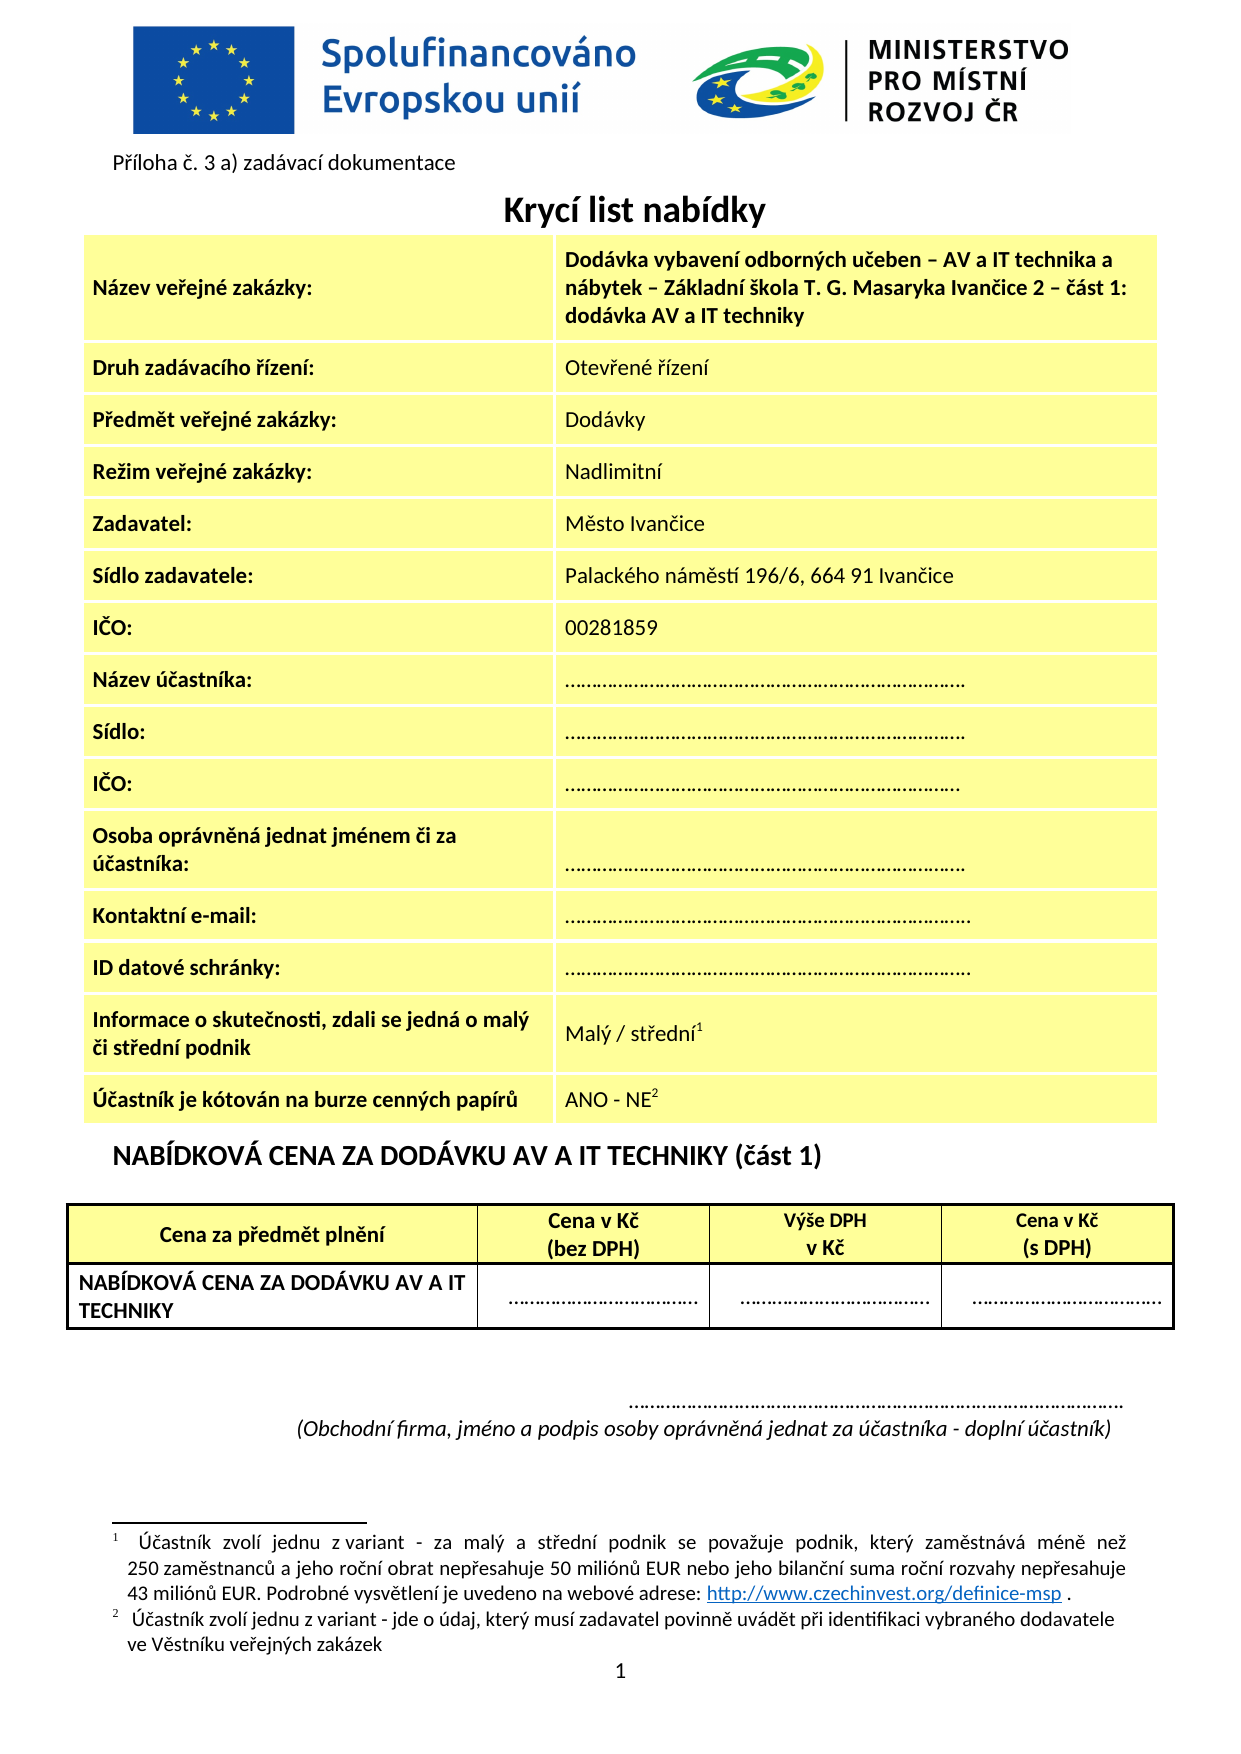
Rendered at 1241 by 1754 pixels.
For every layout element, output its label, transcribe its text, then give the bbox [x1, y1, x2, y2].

table_cell Sídlo: [84, 707, 553, 756]
table_cell ……………………………… [478, 1265, 709, 1327]
table_cell ……………………………… [710, 1265, 941, 1327]
table_cell Palackého náměstí 196/6, 664 91 Ivančice [556, 551, 1157, 600]
text Příloha č. 3 a) zadávací dokumentace [112, 148, 1128, 176]
text Krycí list nabídky [142, 186, 1128, 232]
table_cell IČO: [84, 603, 553, 652]
table_header Cena za předmět plnění [69, 1206, 477, 1262]
table_cell Nadlimitní [556, 447, 1157, 496]
table_cell ………………………………………………………………….. [556, 891, 1157, 939]
table_header Dodávka vybavení odborných učeben – AV a IT technika a nábytek – Základní škola T. G. Masaryka Ivančice 2 – část 1: dodávka AV a IT techniky [556, 235, 1157, 340]
table_cell Malý / střední [556, 995, 1157, 1072]
table_cell Otevřené řízení [556, 343, 1157, 392]
table_cell Předmět veřejné zakázky: [84, 395, 553, 444]
table_cell ID datové schránky: [84, 943, 553, 992]
table_cell NABÍDKOVÁ CENA ZA DODÁVKU AV A IT TECHNIKY [69, 1265, 477, 1327]
table_header Výše DPH v Kč [710, 1206, 941, 1262]
text NABÍDKOVÁ CENA ZA DODÁVKU AV A IT TECHNIKY (část 1) [112, 1137, 1128, 1172]
table_cell ………………………………………………………………… [556, 759, 1157, 808]
table_cell Sídlo zadavatele: [84, 551, 553, 600]
table_cell IČO: [84, 759, 553, 808]
table_cell Dodávky [556, 395, 1157, 444]
table_cell Název účastníka: [84, 655, 553, 704]
table_cell Režim veřejné zakázky: [84, 447, 553, 496]
table_cell …………………………………………………………………. [556, 655, 1157, 704]
table_cell Informace o skutečnosti, zdali se jedná o malý či střední podnik [84, 995, 553, 1072]
picture [130, 23, 1070, 134]
table_cell Druh zadávacího řízení: [84, 343, 553, 392]
table_cell Kontaktní e-mail: [84, 891, 553, 939]
table_cell 00281859 [556, 603, 1157, 652]
table_cell ANO - NE [556, 1075, 1157, 1123]
table_cell Účastník je kótován na burze cenných papírů [84, 1075, 553, 1123]
table_cell Zadavatel: [84, 499, 553, 548]
text …………………………………………………………………………………. (Obchodní firma, jméno a podpis osoby oprávněná jednat za účastníka - doplní účastník) [112, 1386, 1128, 1442]
table_cell ………………………………………………………………….. [556, 943, 1157, 992]
table_header Cena v Kč (s DPH) [942, 1206, 1172, 1262]
table_cell …………………………………………………………………. [556, 811, 1157, 888]
table_cell …………………………………………………………………. [556, 707, 1157, 756]
table_cell Osoba oprávněná jednat jménem či za účastníka: [84, 811, 553, 888]
table_header Název veřejné zakázky: [84, 235, 553, 340]
table_header Cena v Kč (bez DPH) [478, 1206, 709, 1262]
table_cell Město Ivančice [556, 499, 1157, 548]
table_cell ……………………………… [942, 1265, 1172, 1327]
